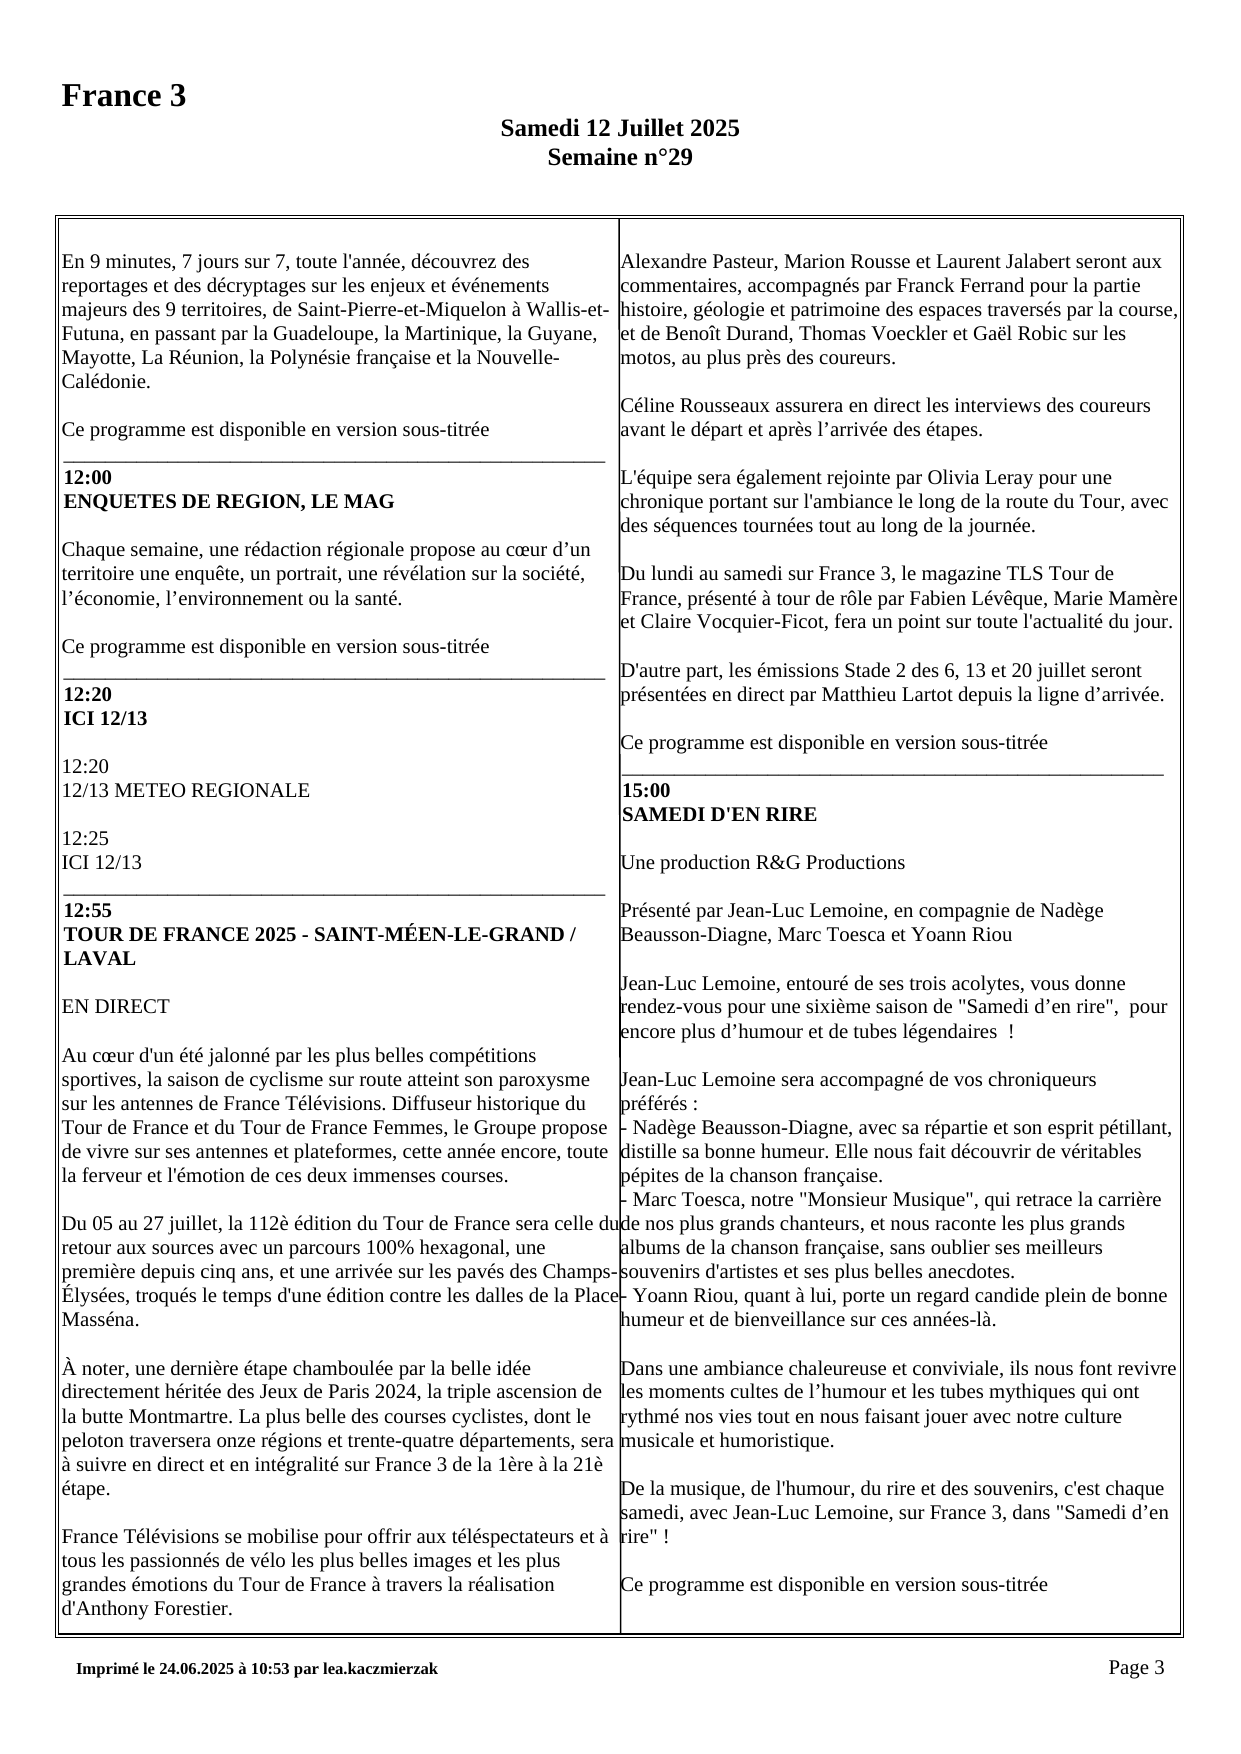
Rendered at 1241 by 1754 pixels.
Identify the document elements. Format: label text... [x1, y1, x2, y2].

text 12:20 [63, 682, 620, 706]
text SAMEDI D'EN RIRE [622, 802, 1179, 826]
text ENQUETES DE REGION, LE MAG [63, 489, 620, 513]
text Chaque semaine, une rédaction régionale propose au cœur d’un territoire une enquête, un portrait, une révélation sur la société, l’économie, l’environnement ou la santé. [61, 513, 620, 609]
text En 9 minutes, 7 jours sur 7, toute l'année, découvrez des reportages et des décryptages sur les enjeux et événements majeurs des 9 territoires, de Saint-Pierre-et-Miquelon à Wallis-et-Futuna, en passant par la Guadeloupe, la Martinique, la Guyane, Mayotte, La Réunion, la Polynésie française et la Nouvelle-Calédonie. [61, 224, 620, 393]
text ____________________________________________________ [63, 658, 620, 682]
text ICI 12/13 [63, 706, 620, 730]
text 15:00 [622, 778, 1179, 802]
text 12:55 [63, 898, 620, 922]
text Une production R&G Productions Présenté par Jean-Luc Lemoine, en compagnie de Nadège Beausson-Diagne, Marc Toesca et Yoann Riou Jean-Luc Lemoine, entouré de ses trois acolytes, vous donne rendez-vous pour une sixième saison de "Samedi d’en rire", pour encore plus d’humour et de tubes légendaires ! Jean-Luc Lemoine sera accompagné de vos chroniqueurs préférés : - Nadège Beausson-Diagne, avec sa répartie et son esprit pétillant, distille sa bonne humeur. Elle nous fait découvrir de véritables pépites de la chanson française. - Marc Toesca, notre "Monsieur Musique", qui retrace la carrière de nos plus grands chanteurs, et nous raconte les plus grands albums de la chanson française, sans oublier ses meilleurs souvenirs d'artistes et ses plus belles anecdotes. - Yoann Riou, quant à lui, porte un regard candide plein de bonne humeur et de bienveillance sur ces années-là. Dans une ambiance chaleureuse et conviviale, ils nous font revivre les moments cultes de l’humour et les tubes mythiques qui ont rythmé nos vies tout en nous faisant jouer avec notre culture musicale et humoristique. De la musique, de l'humour, du rire et des souvenirs, c'est chaque samedi, avec Jean-Luc Lemoine, sur France 3, dans "Samedi d’en rire" ! [620, 826, 1179, 1572]
text 12:20 12/13 METEO REGIONALE 12:25 ICI 12/13 [61, 730, 620, 874]
text Ce programme est disponible en version sous-titrée [620, 1572, 1179, 1596]
text 12:00 [63, 465, 620, 489]
text EN DIRECT Au cœur d'un été jalonné par les plus belles compétitions sportives, la saison de cyclisme sur route atteint son paroxysme sur les antennes de France Télévisions. Diffuseur historique du Tour de France et du Tour de France Femmes, le Groupe propose de vivre sur ses antennes et plateformes, cette année encore, toute la ferveur et l'émotion de ces deux immenses courses. Du 05 au 27 juillet, la 112è édition du Tour de France sera celle du retour aux sources avec un parcours 100% hexagonal, une première depuis cinq ans, et une arrivée sur les pavés des Champs-Élysées, troqués le temps d'une édition contre les dalles de la Place Masséna. À noter, une dernière étape chamboulée par la belle idée directement héritée des Jeux de Paris 2024, la triple ascension de la butte Montmartre. La plus belle des courses cyclistes, dont le peloton traversera onze régions et trente-quatre départements, sera à suivre en direct et en intégralité sur France 3 de la 1ère à la 21è étape. France Télévisions se mobilise pour offrir aux téléspectateurs et à tous les passionnés de vélo les plus belles images et les plus grandes émotions du Tour de France à travers la réalisation d'Anthony Forestier. Alexandre Pasteur, Marion Rousse et Laurent Jalabert seront aux commentaires, accompagnés par Franck Ferrand pour la partie histoire, géologie et patrimoine des espaces traversés par la course, et de Benoît Durand, Thomas Voeckler et Gaël Robic sur les motos, au plus près des coureurs. Céline Rousseaux assurera en direct les interviews des coureurs avant le départ et après l’arrivée des étapes. L'équipe sera également rejointe par Olivia Leray pour une chronique portant sur l'ambiance le long de la route du Tour, avec des séquences tournées tout au long de la journée. Du lundi au samedi sur France 3, le magazine TLS Tour de France, présenté à tour de rôle par Fabien Lévêque, Marie Mamère et Claire Vocquier-Ficot, fera un point sur toute l'actualité du jour. D'autre part, les émissions Stade 2 des 6, 13 et 20 juillet seront présentées en direct par Matthieu Lartot depuis la ligne d’arrivée. [61, 970, 620, 1620]
text EN DIRECT Au cœur d'un été jalonné par les plus belles compétitions sportives, la saison de cyclisme sur route atteint son paroxysme sur les antennes de France Télévisions. Diffuseur historique du Tour de France et du Tour de France Femmes, le Groupe propose de vivre sur ses antennes et plateformes, cette année encore, toute la ferveur et l'émotion de ces deux immenses courses. Du 05 au 27 juillet, la 112è édition du Tour de France sera celle du retour aux sources avec un parcours 100% hexagonal, une première depuis cinq ans, et une arrivée sur les pavés des Champs-Élysées, troqués le temps d'une édition contre les dalles de la Place Masséna. À noter, une dernière étape chamboulée par la belle idée directement héritée des Jeux de Paris 2024, la triple ascension de la butte Montmartre. La plus belle des courses cyclistes, dont le peloton traversera onze régions et trente-quatre départements, sera à suivre en direct et en intégralité sur France 3 de la 1ère à la 21è étape. France Télévisions se mobilise pour offrir aux téléspectateurs et à tous les passionnés de vélo les plus belles images et les plus grandes émotions du Tour de France à travers la réalisation d'Anthony Forestier. Alexandre Pasteur, Marion Rousse et Laurent Jalabert seront aux commentaires, accompagnés par Franck Ferrand pour la partie histoire, géologie et patrimoine des espaces traversés par la course, et de Benoît Durand, Thomas Voeckler et Gaël Robic sur les motos, au plus près des coureurs. Céline Rousseaux assurera en direct les interviews des coureurs avant le départ et après l’arrivée des étapes. L'équipe sera également rejointe par Olivia Leray pour une chronique portant sur l'ambiance le long de la route du Tour, avec des séquences tournées tout au long de la journée. Du lundi au samedi sur France 3, le magazine TLS Tour de France, présenté à tour de rôle par Fabien Lévêque, Marie Mamère et Claire Vocquier-Ficot, fera un point sur toute l'actualité du jour. D'autre part, les émissions Stade 2 des 6, 13 et 20 juillet seront présentées en direct par Matthieu Lartot depuis la ligne d’arrivée. [620, 224, 1179, 706]
text Ce programme est disponible en version sous-titrée [620, 730, 1179, 754]
text ____________________________________________________ [63, 874, 620, 898]
text TOUR DE FRANCE 2025 - SAINT-MÉEN-LE-GRAND / LAVAL [63, 922, 620, 970]
text ____________________________________________________ [63, 441, 620, 465]
text ____________________________________________________ [622, 754, 1179, 778]
text Ce programme est disponible en version sous-titrée [61, 417, 620, 441]
text Ce programme est disponible en version sous-titrée [61, 633, 620, 658]
